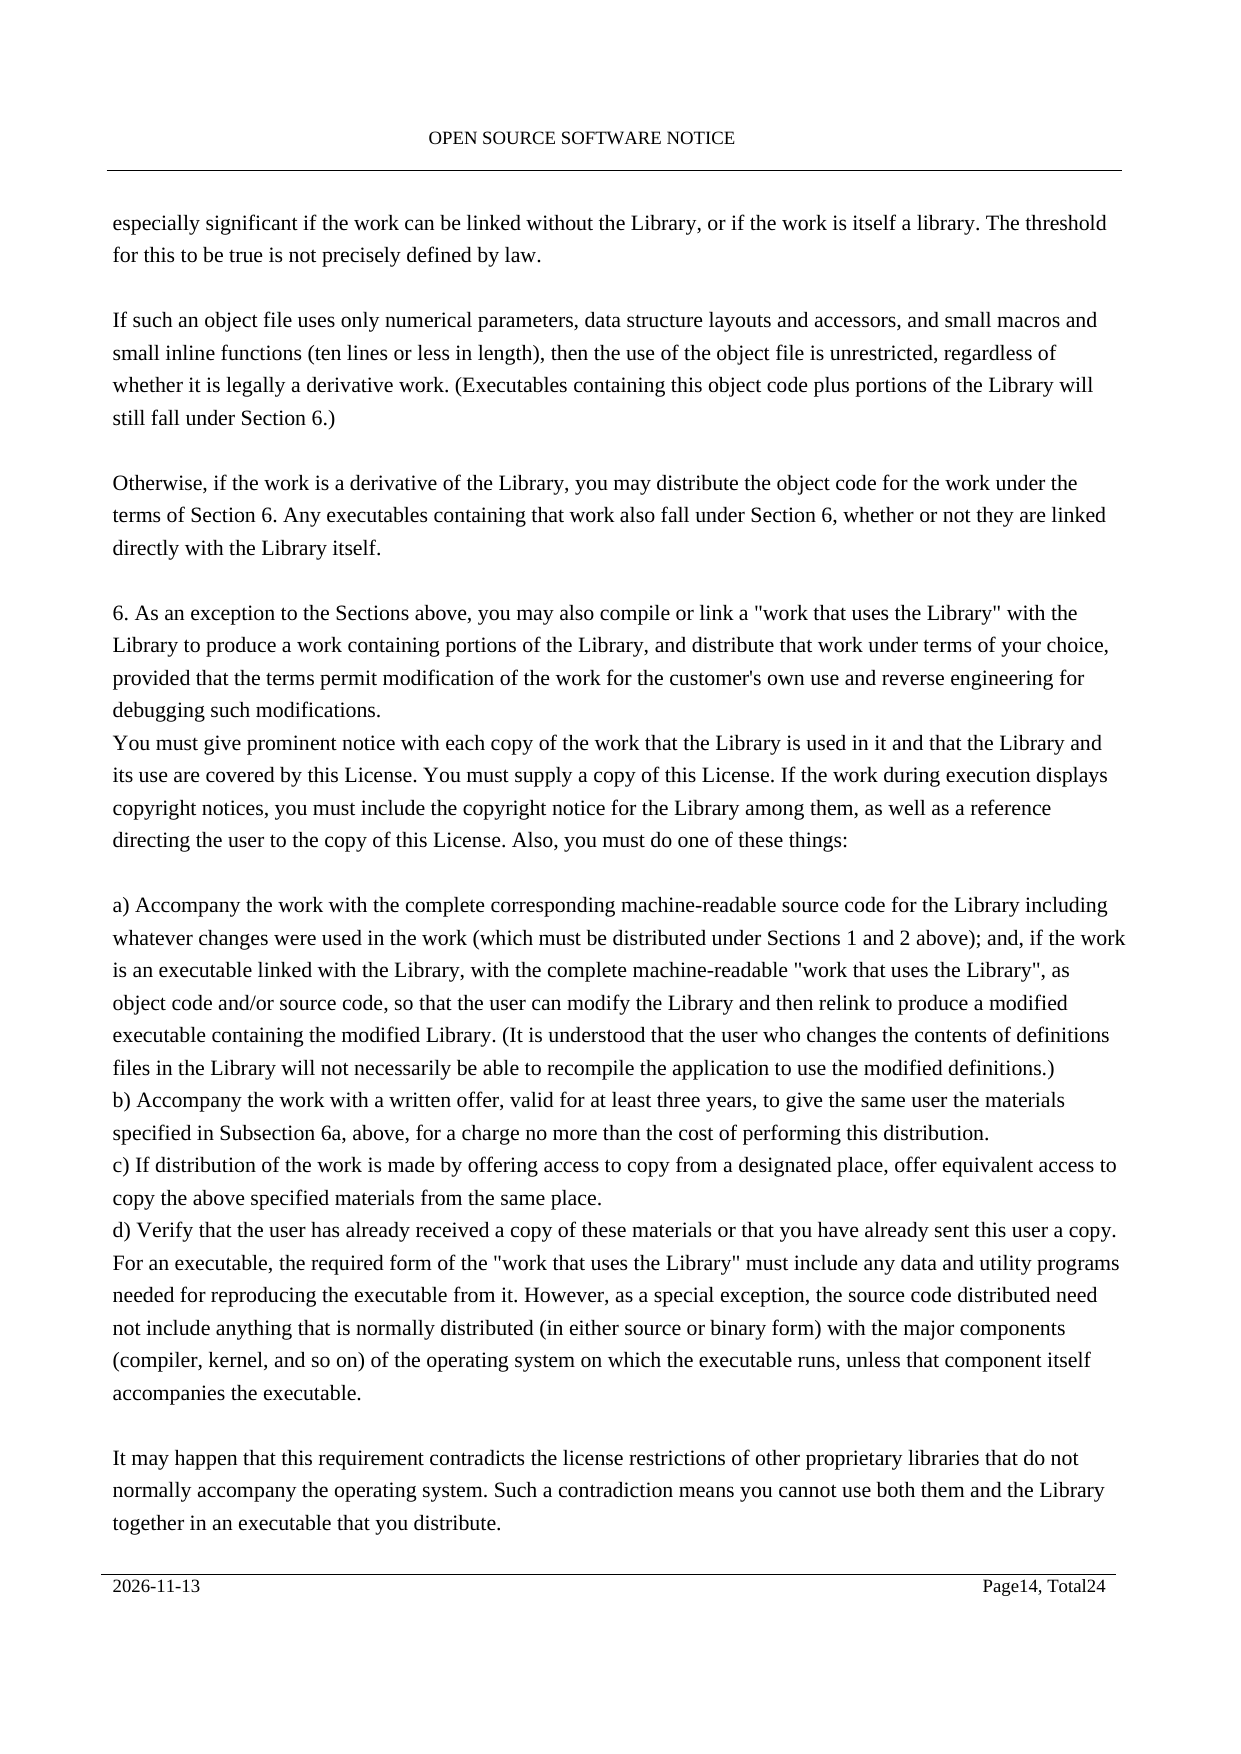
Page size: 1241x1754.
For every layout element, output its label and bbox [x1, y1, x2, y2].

text [112, 206, 1128, 1539]
